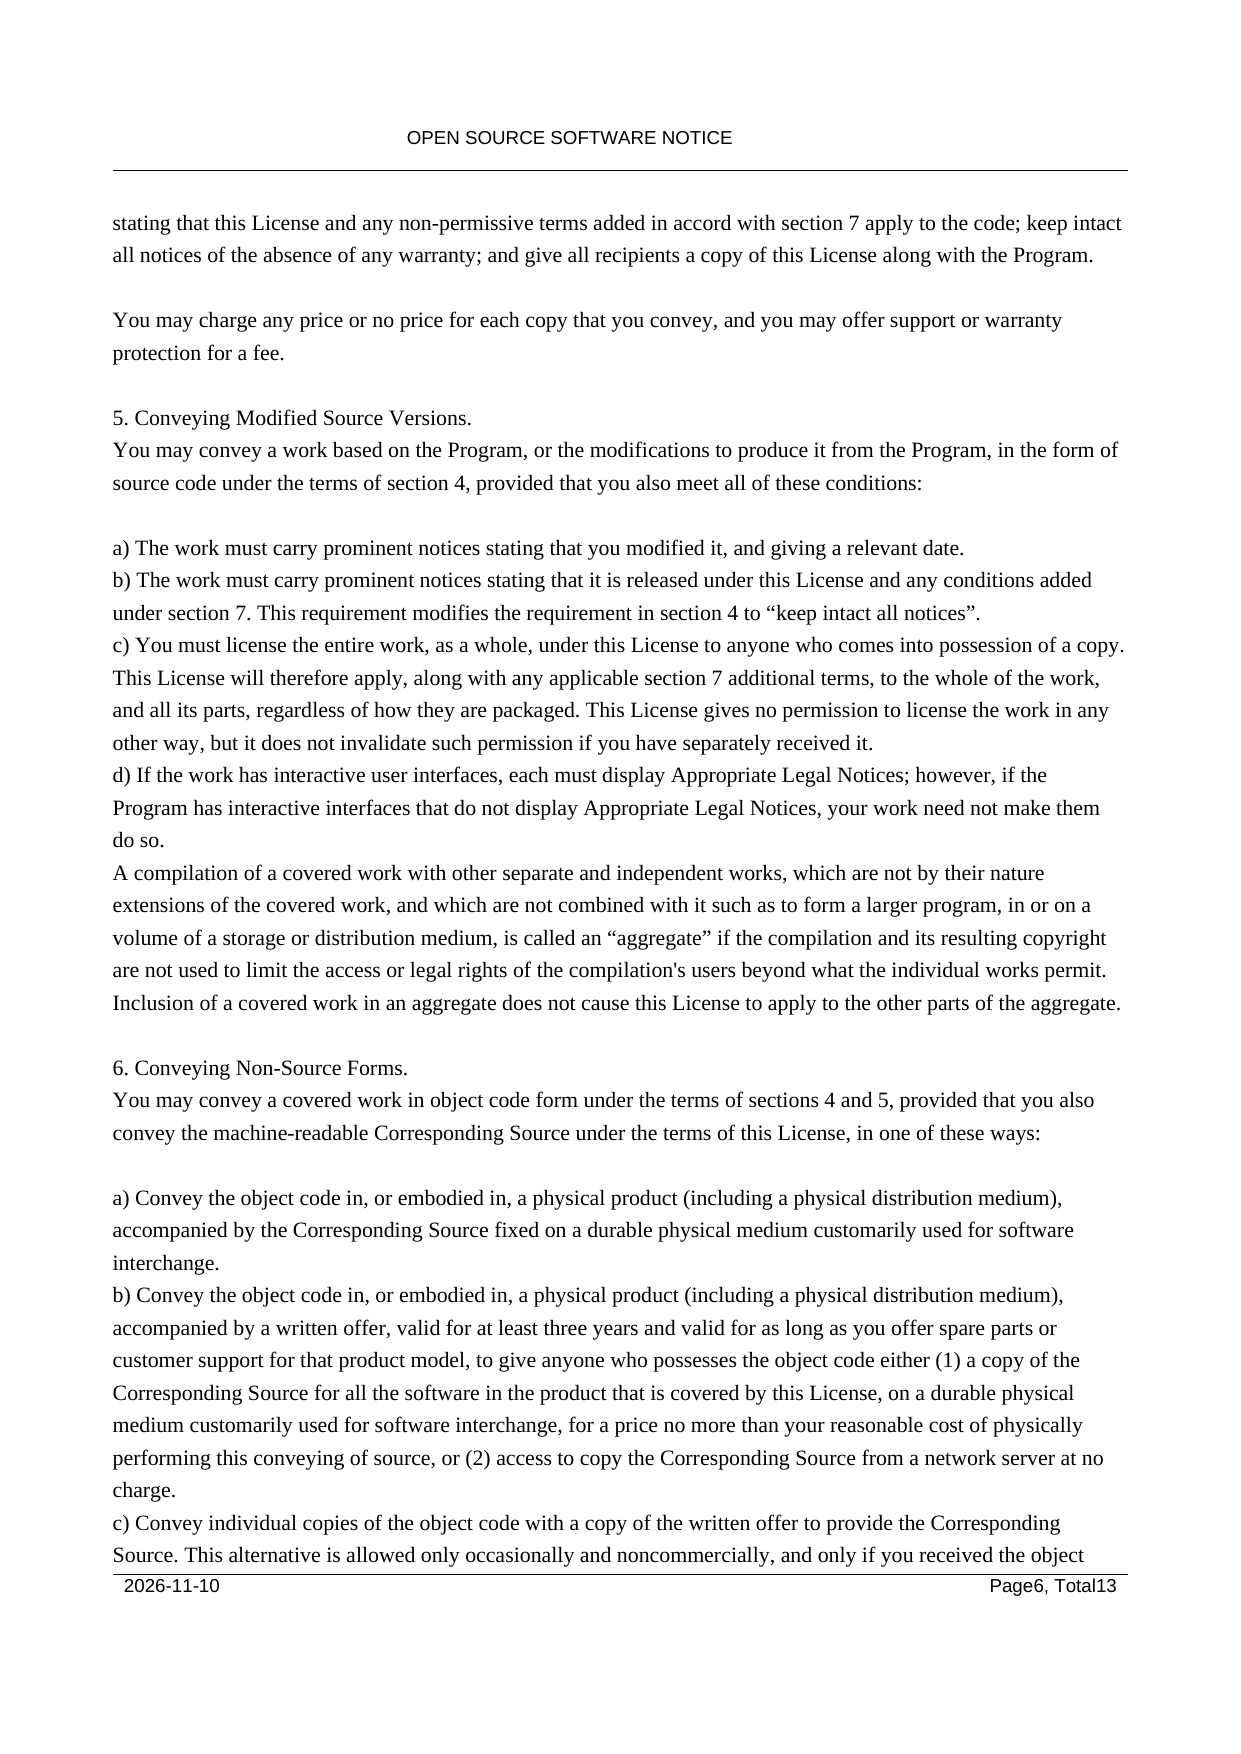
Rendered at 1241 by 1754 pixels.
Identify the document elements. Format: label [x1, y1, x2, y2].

text [112, 206, 1128, 1571]
